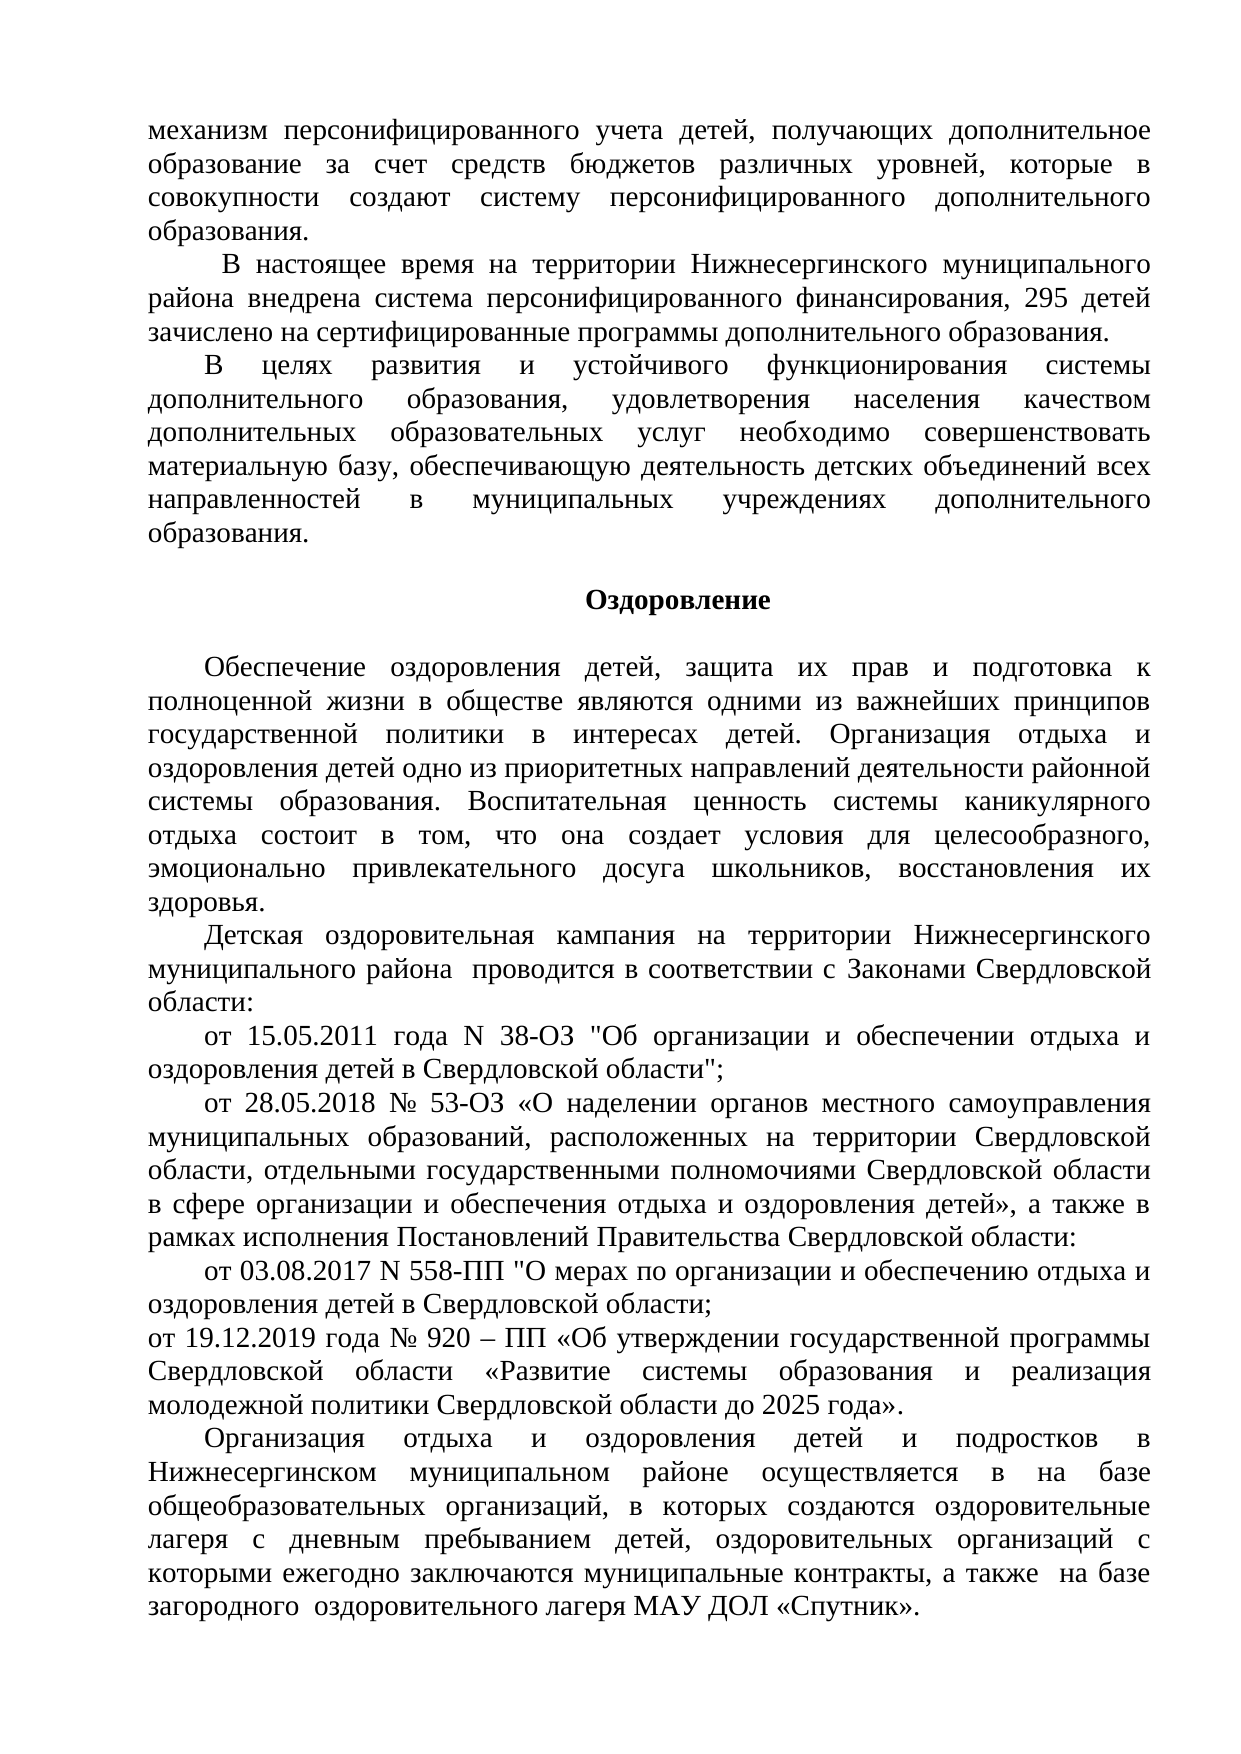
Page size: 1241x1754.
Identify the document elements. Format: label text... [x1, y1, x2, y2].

text Детская оздоровительная кампания на территории Нижнесергинского муниципального района проводится в соответствии с Законами Свердловской области: [148, 917, 1152, 1018]
text Оздоровление [148, 582, 1152, 616]
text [148, 112, 1152, 247]
text от 28.05.2018 № 53-ОЗ «О наделении органов местного самоуправления муниципальных образований, расположенных на территории Свердловской области, отдельными государственными полномочиями Свердловской области в сфере организации и обеспечения отдыха и оздоровления детей», а также в рамках исполнения Постановлений Правительства Свердловской области: [148, 1085, 1152, 1253]
text В целях развития и устойчивого функционирования системы дополнительного образования, удовлетворения населения качеством дополнительных образовательных услуг необходимо совершенствовать материальную базу, обеспечивающую деятельность детских объединений всех направленностей в муниципальных учреждениях дополнительного образования. [148, 347, 1152, 548]
text от 19.12.2019 года № 920 – ПП «Об утверждении государственной программы Свердловской области «Развитие системы образования и реализация молодежной политики Свердловской области до 2025 года». [148, 1320, 1152, 1421]
text от 15.05.2011 года N 38-ОЗ "Об организации и обеспечении отдыха и оздоровления детей в Свердловской области"; [148, 1018, 1152, 1085]
text В настоящее время на территории Нижнесергинского муниципального района внедрена система персонифицированного финансирования, 295 детей зачислено на сертифицированные программы дополнительного образования. [148, 247, 1152, 347]
text Обеспечение оздоровления детей, защита их прав и подготовка к полноценной жизни в обществе являются одними из важнейших принципов государственной политики в интересах детей. Организация отдыха и оздоровления детей одно из приоритетных направлений деятельности районной системы образования. Воспитательная ценность системы каникулярного отдыха состоит в том, что она создает условия для целесообразного, эмоционально привлекательного досуга школьников, восстановления их здоровья. [148, 649, 1152, 917]
text Организация отдыха и оздоровления детей и подростков в Нижнесергинском муниципальном районе осуществляется в на базе общеобразовательных организаций, в которых создаются оздоровительные лагеря с дневным пребыванием детей, оздоровительных организаций с которыми ежегодно заключаются муниципальные контракты, а также на базе загородного оздоровительного лагеря МАУ ДОЛ «Спутник». [148, 1421, 1152, 1622]
text от 03.08.2017 N 558-ПП "О мерах по организации и обеспечению отдыха и оздоровления детей в Свердловской области; [148, 1253, 1152, 1320]
